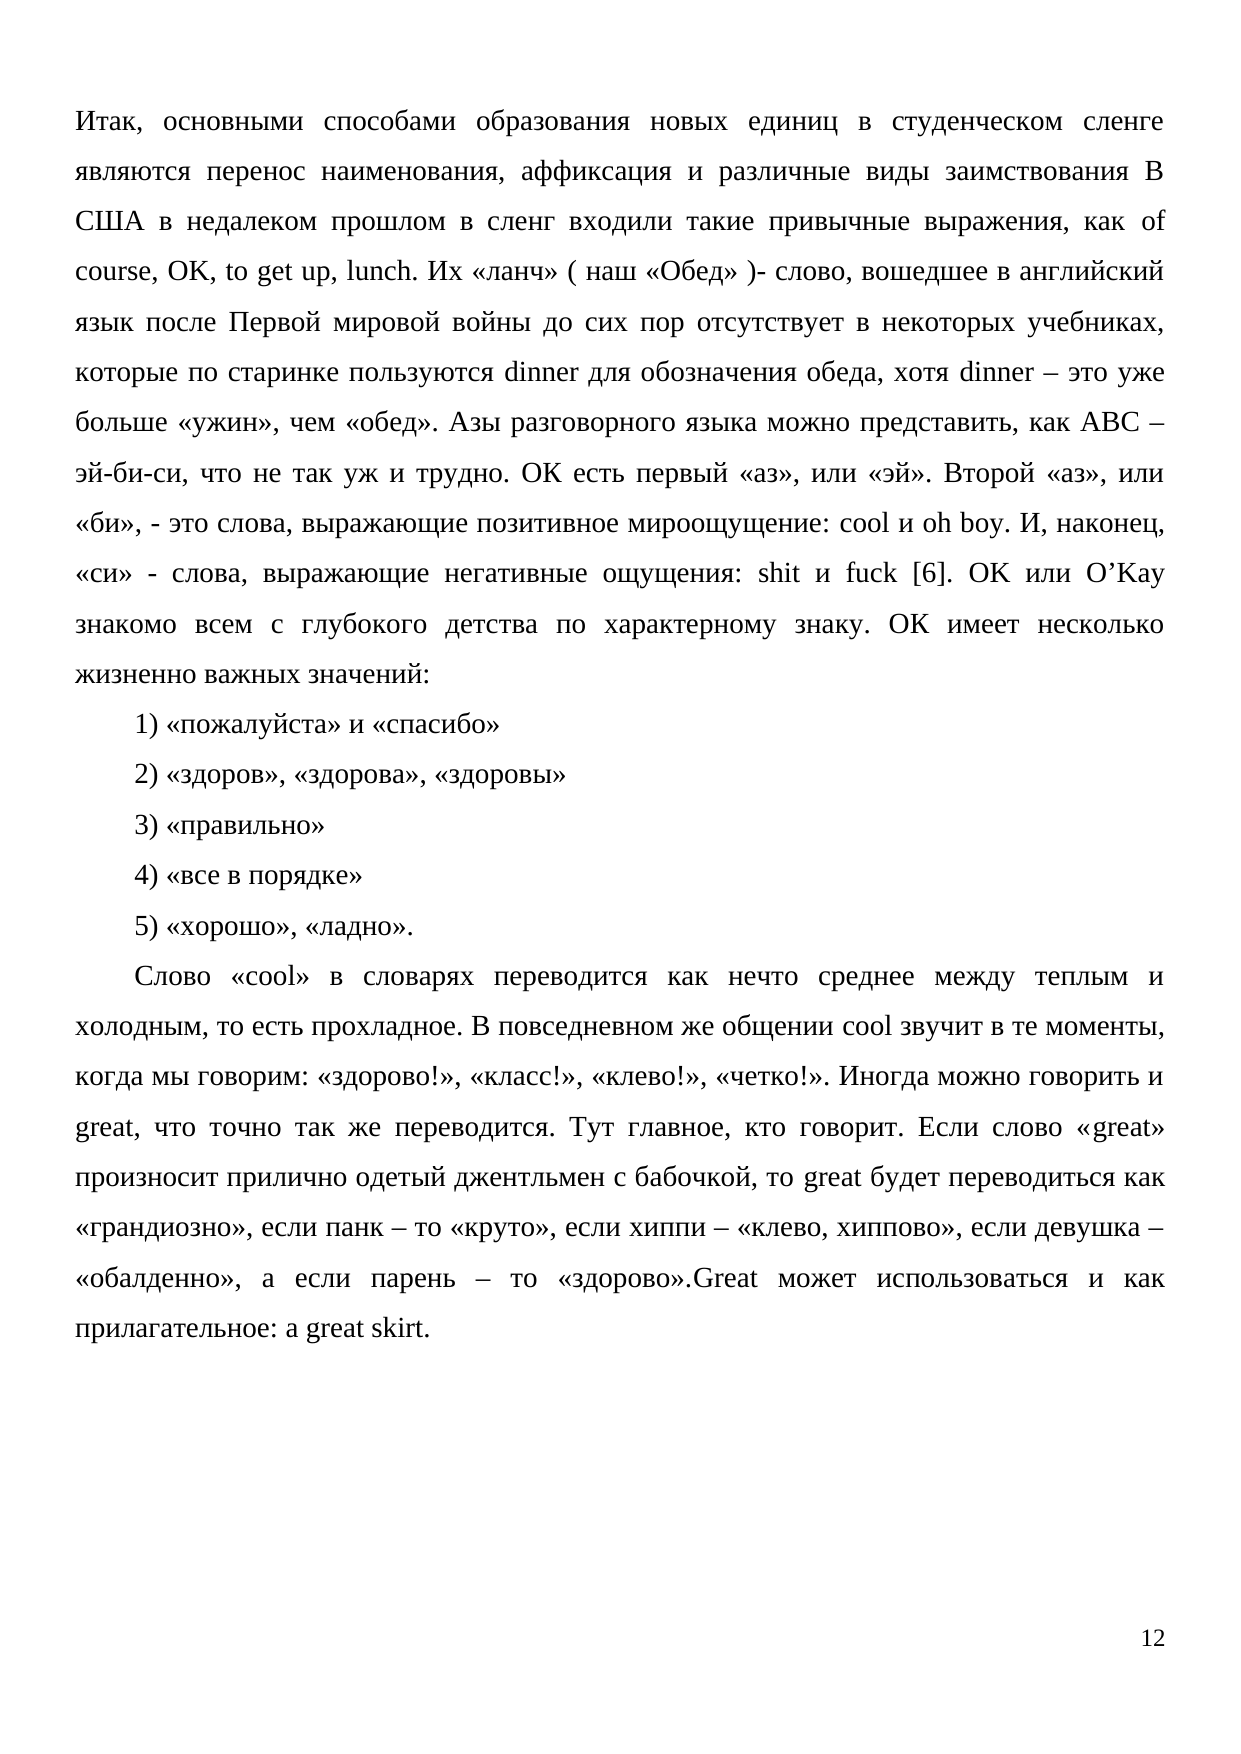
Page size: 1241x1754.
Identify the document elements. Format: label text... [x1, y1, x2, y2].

text 2) «здоров», «здорова», «здоровы» [75, 757, 1165, 790]
text 3) «правильно» [75, 807, 1165, 841]
text 1) «пожалуйста» и «спасибо» [75, 706, 1165, 740]
text Слово «cool» в словарях переводится как нечто среднее между теплым и холодным, то есть прохладное. В повседневном же общении cool звучит в те моменты, когда мы говорим: «здорово!», «класс!», «клево!», «четко!». Иногда можно говорить и great, что точно так же переводится. Тут главное, кто говорит. Если слово «great» произносит прилично одетый джентльмен с бабочкой, то great будет переводиться как «грандиозно», если панк – то «круто», если хиппи – «клево, хиппово», если девушка – «обалденно», а если парень – то «здорово».Great может использоваться и как прилагательное: a great skirt. [75, 958, 1165, 1344]
text 4) «все в порядке» [75, 857, 1165, 891]
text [75, 103, 1165, 689]
text 5) «хорошо», «ладно». [75, 908, 1165, 941]
